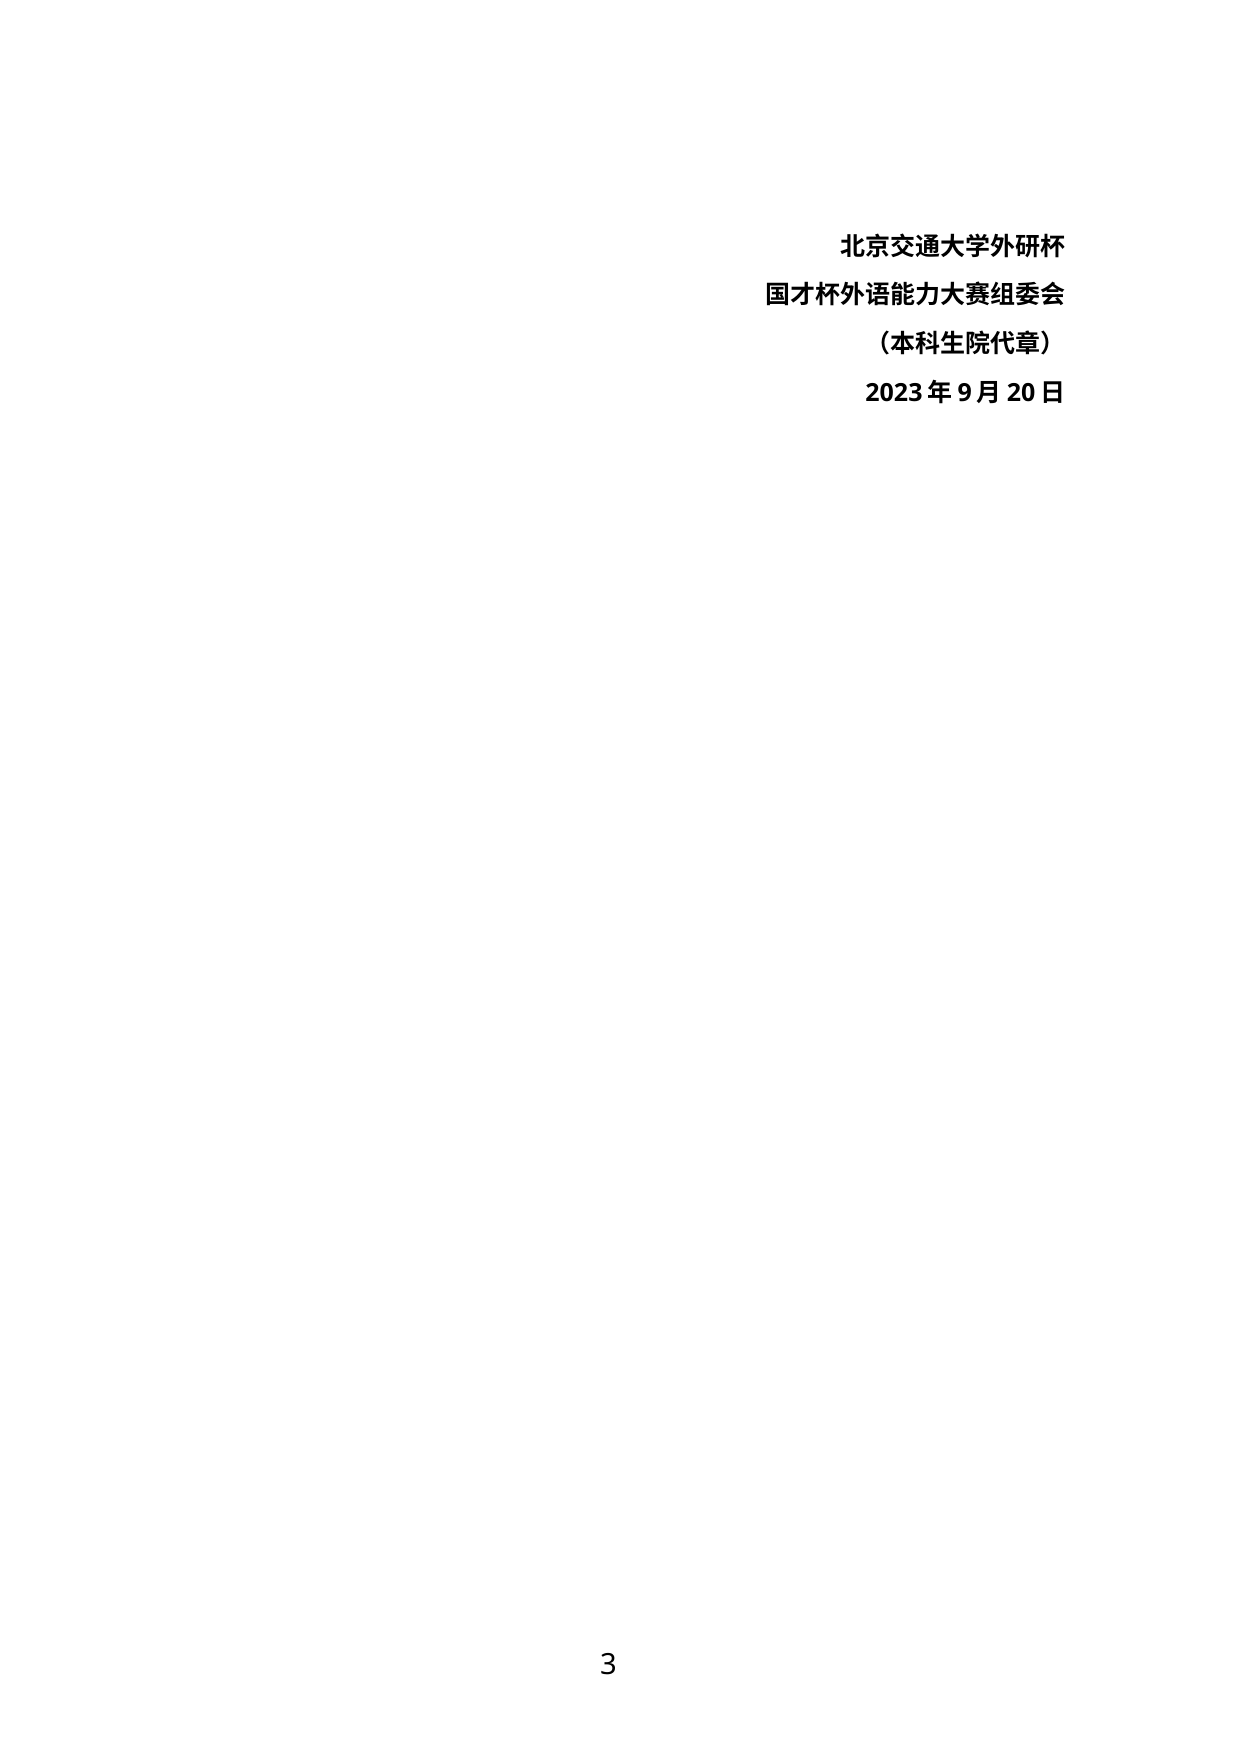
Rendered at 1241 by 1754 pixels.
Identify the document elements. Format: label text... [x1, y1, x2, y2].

text 国才杯外语能力大赛组委会 [175, 275, 1065, 311]
text 北京交通大学外研杯 [175, 226, 1065, 262]
text （本科生院代章） [175, 323, 1065, 360]
text 2023年9月20日 [175, 372, 1065, 408]
